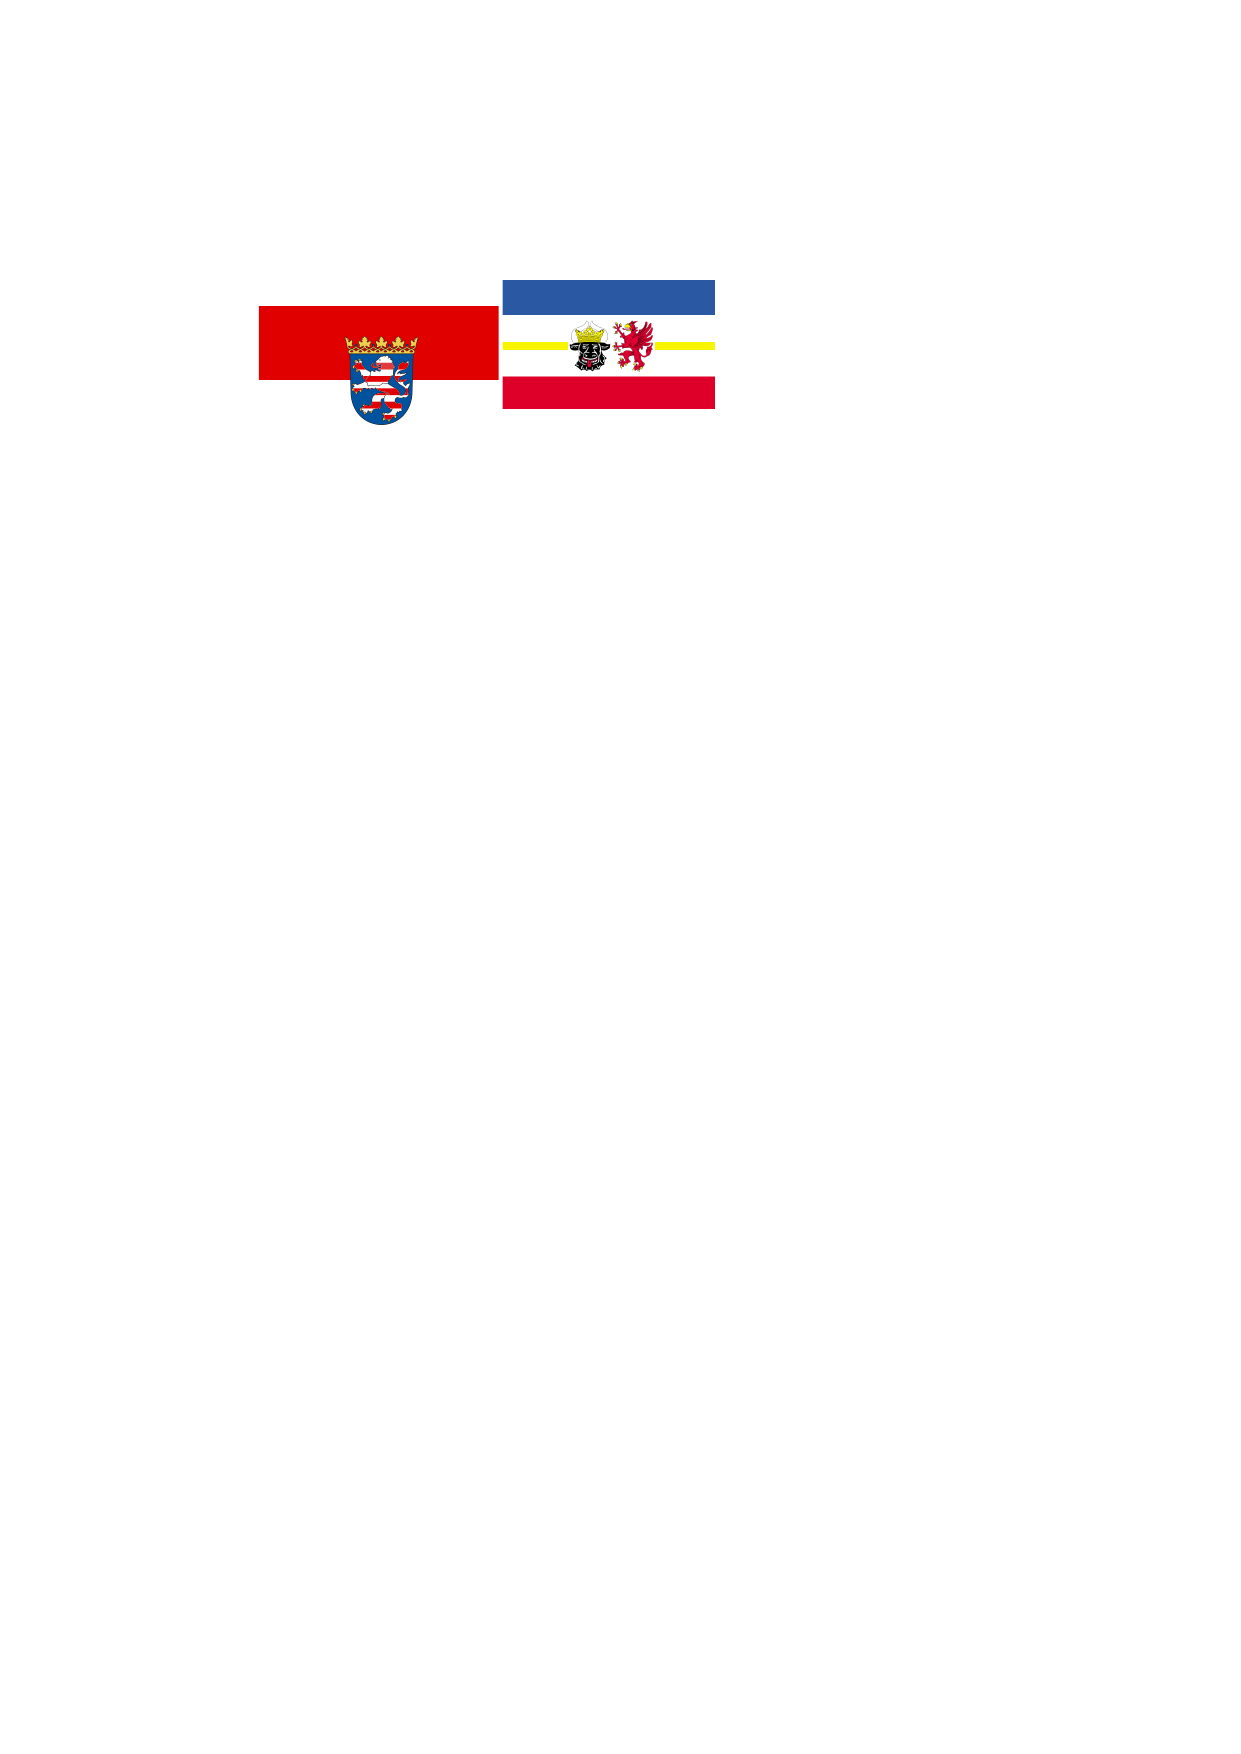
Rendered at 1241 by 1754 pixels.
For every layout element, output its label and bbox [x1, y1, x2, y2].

picture [258, 306, 499, 450]
picture [502, 280, 715, 409]
